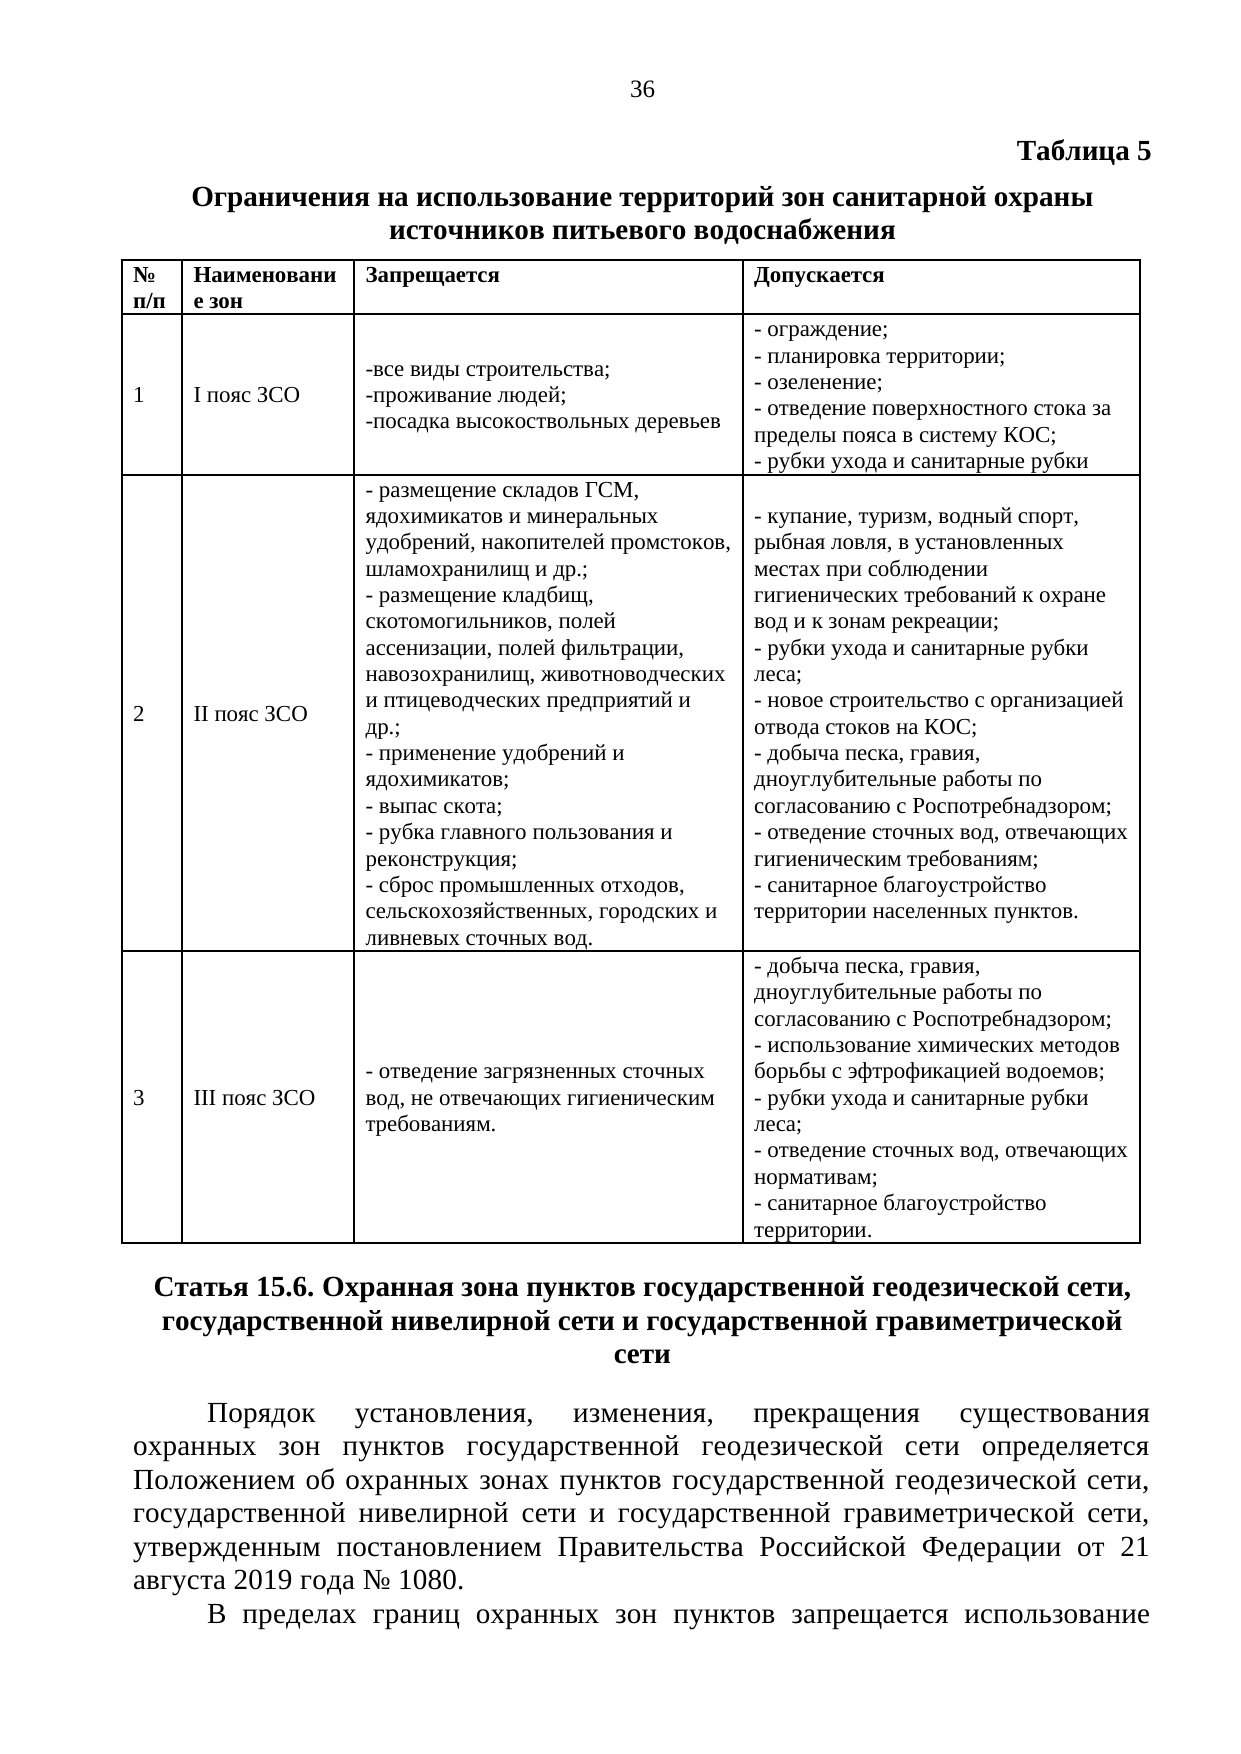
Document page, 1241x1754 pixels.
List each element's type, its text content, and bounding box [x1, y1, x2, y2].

table_cell - размещение складов ГСМ, ядохимикатов и минеральных удобрений, накопителей промстоков, шламохранилищ и др.; - размещение кладбищ, скотомогильников, полей ассенизации, полей фильтрации, навозохранилищ, животноводческих и птицеводческих предприятий и др.; - применение удобрений и ядохимикатов; - выпас скота; - рубка главного пользования и реконструкция; - сброс промышленных отходов, сельскохозяйственных, городских и ливневых сточных вод. [355, 476, 742, 950]
subtitle Статья 15.6. Охранная зона пунктов государственной геодезической сети, государственной нивелирной сети и государственной гравиметрической сети [133, 1269, 1152, 1370]
text Таблица 5 [133, 133, 1152, 166]
table_cell 1 [123, 315, 181, 473]
text Порядок установления, изменения, прекращения существования охранных зон пунктов государственной геодезической сети определяется Положением об охранных зонах пунктов государственной геодезической сети, государственной нивелирной сети и государственной гравиметрической сети, утвержденным постановлением Правительства Российской Федерации от 21 августа 2019 года № 1080. [133, 1395, 1152, 1596]
table_header № п/п [123, 261, 181, 313]
table_cell 3 [123, 952, 181, 1242]
table_cell - купание, туризм, водный спорт, рыбная ловля, в установленных местах при соблюдении гигиенических требований к охране вод и к зонам рекреации; - рубки ухода и санитарные рубки леса; - новое строительство с организацией отвода стоков на КОС; - добыча песка, гравия, дноуглубительные работы по согласованию с Роспотребнадзором; - отведение сточных вод, отвечающих гигиеническим требованиям; - санитарное благоустройство территории населенных пунктов. [744, 476, 1139, 950]
table_cell I пояс ЗСО [183, 315, 353, 473]
table_cell -все виды строительства; -проживание людей; -посадка высокоствольных деревьев [355, 315, 742, 473]
table_header Запрещается [355, 261, 742, 313]
table_cell 2 [123, 476, 181, 950]
table_cell - ограждение; - планировка территории; - озеленение; - отведение поверхностного стока за пределы пояса в систему КОС; - рубки ухода и санитарные рубки [744, 315, 1139, 473]
table_cell - отведение загрязненных сточных вод, не отвечающих гигиеническим требованиям. [355, 952, 742, 1242]
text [133, 1596, 1152, 1629]
text Ограничения на использование территорий зон санитарной охраны источников питьевого водоснабжения [133, 179, 1152, 246]
table_cell - добыча песка, гравия, дноуглубительные работы по согласованию с Роспотребнадзором; - использование химических методов борьбы с эфтрофикацией водоемов; - рубки ухода и санитарные рубки леса; - отведение сточных вод, отвечающих нормативам; - санитарное благоустройство территории. [744, 952, 1139, 1242]
table_cell II пояс ЗСО [183, 476, 353, 950]
table_header Допускается [744, 261, 1139, 313]
table_header Наименование зон [183, 261, 353, 313]
table_cell III пояс ЗСО [183, 952, 353, 1242]
